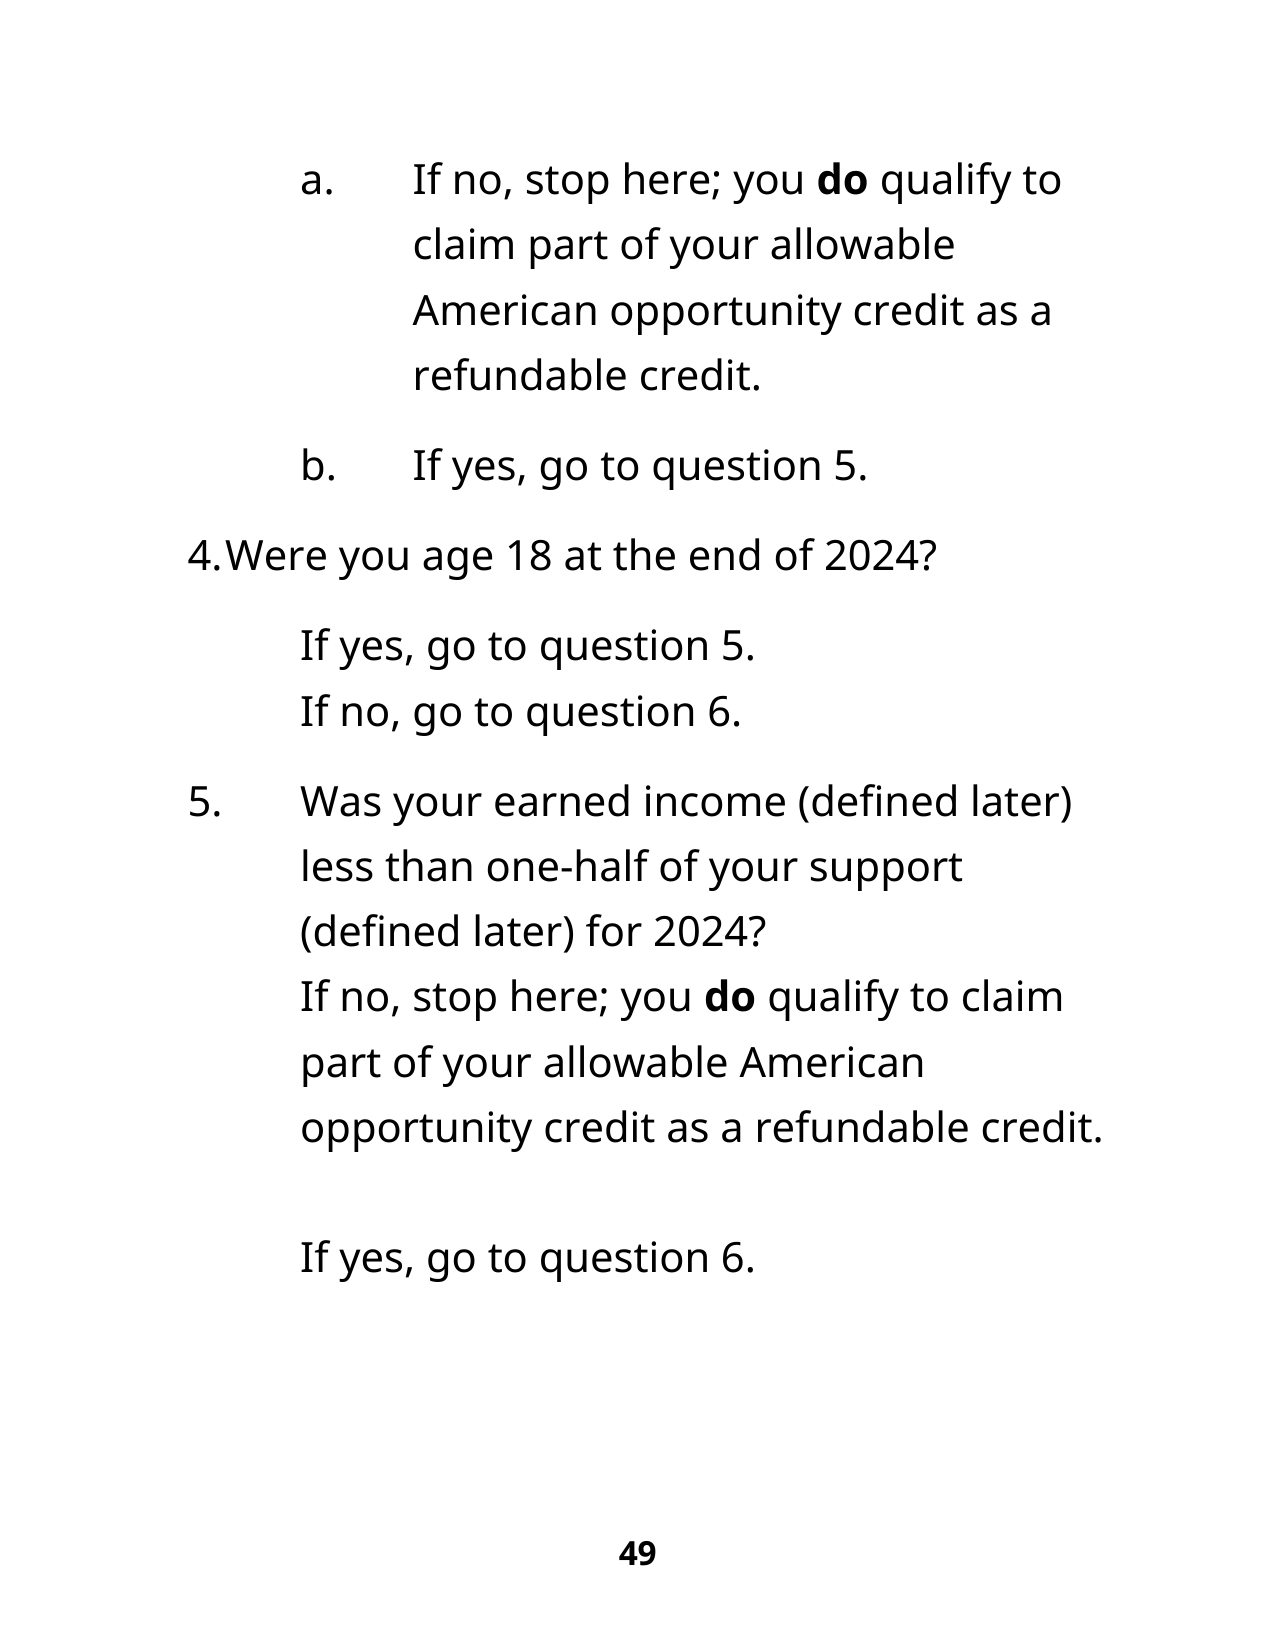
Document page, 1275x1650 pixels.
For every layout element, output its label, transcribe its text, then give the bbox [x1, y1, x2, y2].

list Was your earned income (defined later) less than one-half of your support (defined later) for 2024? If no, stop here; you do qualify to claim part of your allowable American opportunity credit as a refundable credit. If yes, go to question 6. [187, 772, 1125, 1285]
list Were you age 18 at the end of 2024? [187, 526, 1125, 583]
text If yes, go to question 5. If no, go to question 6. [300, 616, 1125, 738]
list If no, stop here; you do qualify to claim part of your allowable American opportunity credit as a refundable credit. [300, 150, 1125, 402]
list If yes, go to question 5. [300, 436, 1125, 493]
